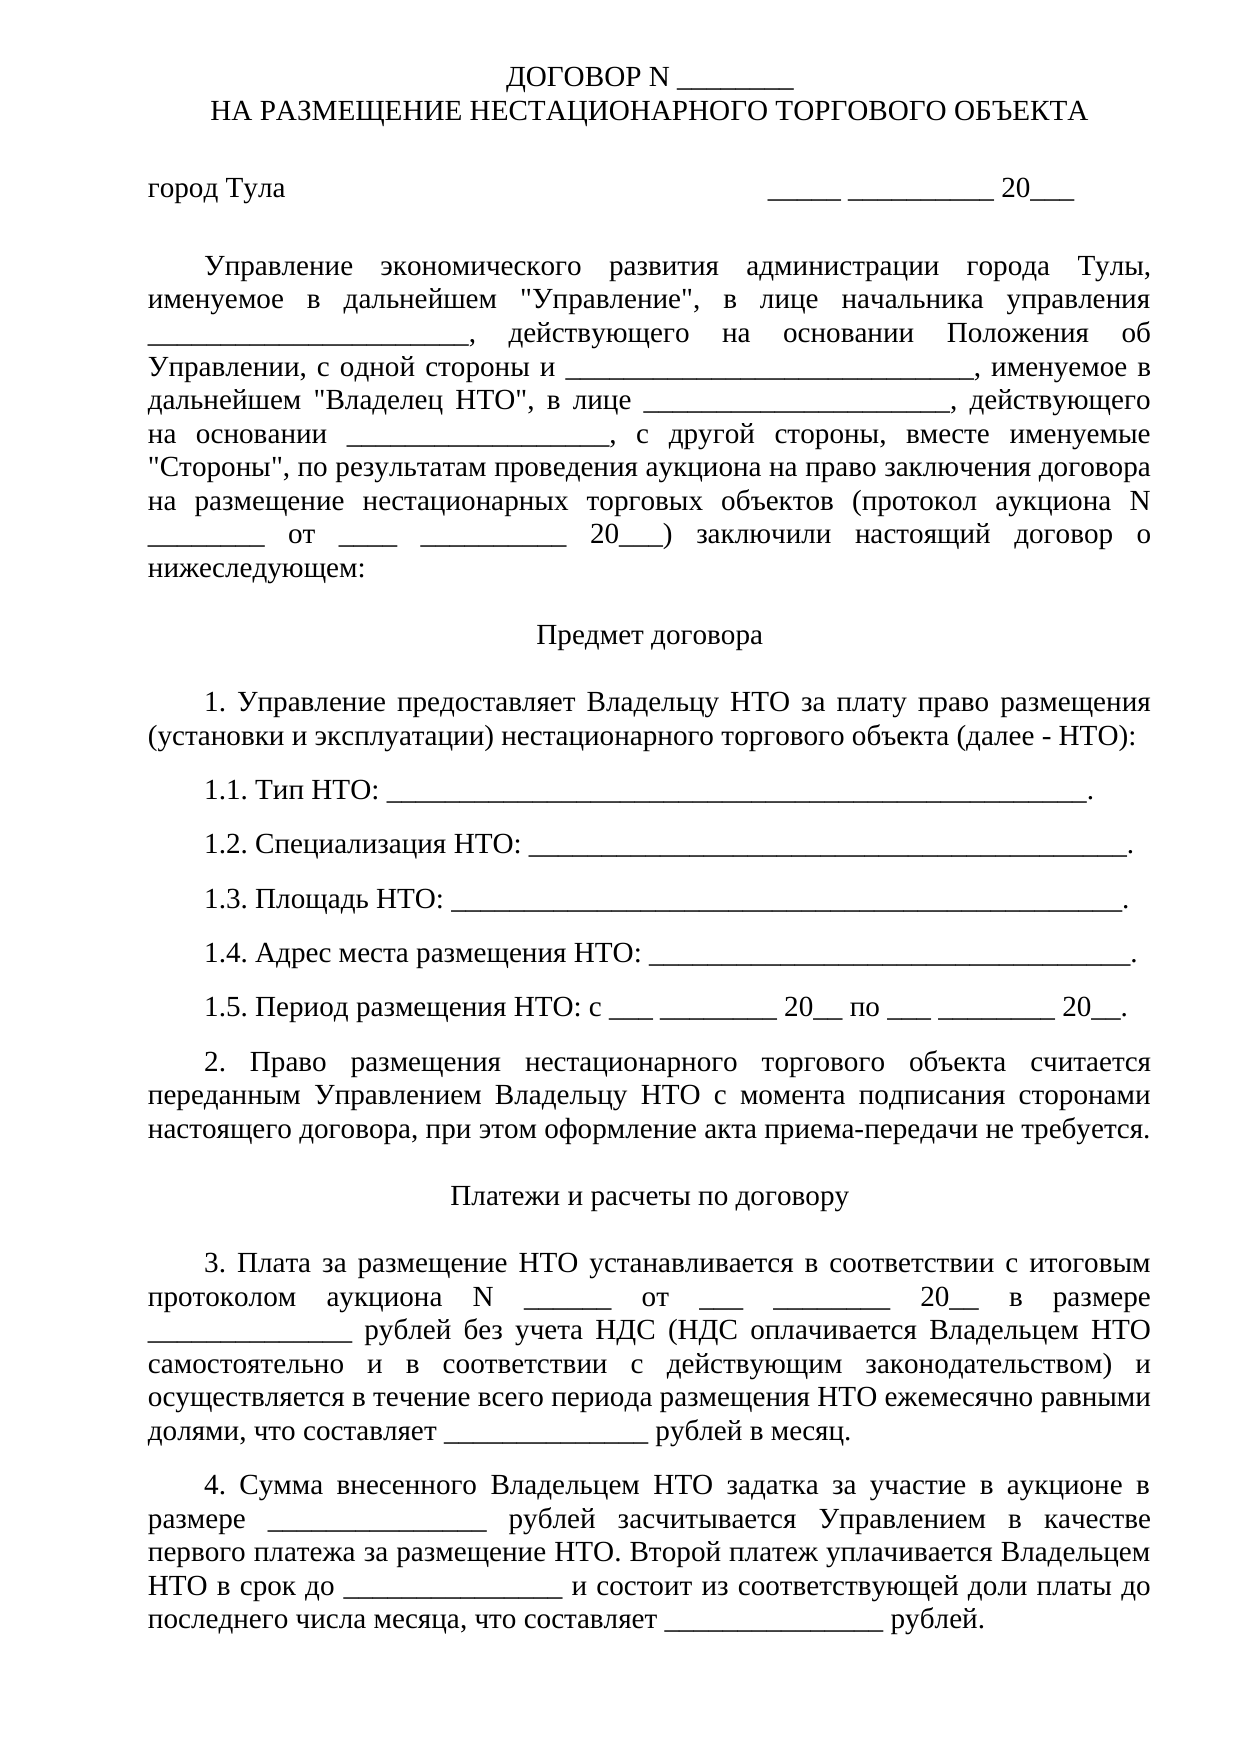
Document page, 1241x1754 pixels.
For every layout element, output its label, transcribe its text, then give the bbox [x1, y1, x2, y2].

text 4. Сумма внесенного Владельцем НТО задатка за участие в аукционе в размере _______________ рублей засчитывается Управлением в качестве первого платежа за размещение НТО. Второй платеж уплачивается Владельцем НТО в срок до _______________ и состоит из соответствующей доли платы до последнего числа месяца, что составляет _______________ рублей. [148, 1467, 1152, 1635]
text 2. Право размещения нестационарного торгового объекта считается переданным Управлением Владельцу НТО с момента подписания сторонами настоящего договора, при этом оформление акта приема-передачи не требуется. [148, 1044, 1152, 1144]
text Платежи и расчеты по договору [148, 1178, 1152, 1212]
text НА РАЗМЕЩЕНИЕ НЕСТАЦИОНАРНОГО ТОРГОВОГО ОБЪЕКТА [148, 93, 1152, 126]
text 1.4. Адрес места размещения НТО: _________________________________. [148, 935, 1152, 969]
text 1.5. Период размещения НТО: с ___ ________ 20__ по ___ ________ 20__. [148, 989, 1152, 1023]
text ДОГОВОР N ________ [148, 59, 1152, 93]
text 1. Управление предоставляет Владельцу НТО за плату право размещения (установки и эксплуатации) нестационарного торгового объекта (далее - НТО): [148, 684, 1152, 751]
table_header город Тула [141, 160, 611, 214]
table_header _____ __________ 20___ [611, 160, 1080, 214]
text 1.1. Тип НТО: ________________________________________________. [148, 772, 1152, 806]
text 1.2. Специализация НТО: _________________________________________. [148, 826, 1152, 860]
text 1.3. Площадь НТО: ______________________________________________. [148, 881, 1152, 914]
text Предмет договора [148, 617, 1152, 651]
text 3. Плата за размещение НТО устанавливается в соответствии с итоговым протоколом аукциона N ______ от ___ ________ 20__ в размере ______________ рублей без учета НДС (НДС оплачивается Владельцем НТО самостоятельно и в соответствии с действующим законодательством) и осуществляется в течение всего периода размещения НТО ежемесячно равными долями, что составляет ______________ рублей в месяц. [148, 1245, 1152, 1446]
text Управление экономического развития администрации города Тулы, именуемое в дальнейшем "Управление", в лице начальника управления ______________________, действующего на основании Положения об Управлении, с одной стороны и ____________________________, именуемое в дальнейшем "Владелец НТО", в лице _____________________, действующего на основании __________________, с другой стороны, вместе именуемые "Стороны", по результатам проведения аукциона на право заключения договора на размещение нестационарных торговых объектов (протокол аукциона N ________ от ____ __________ 20___) заключили настоящий договор о нижеследующем: [148, 248, 1152, 583]
